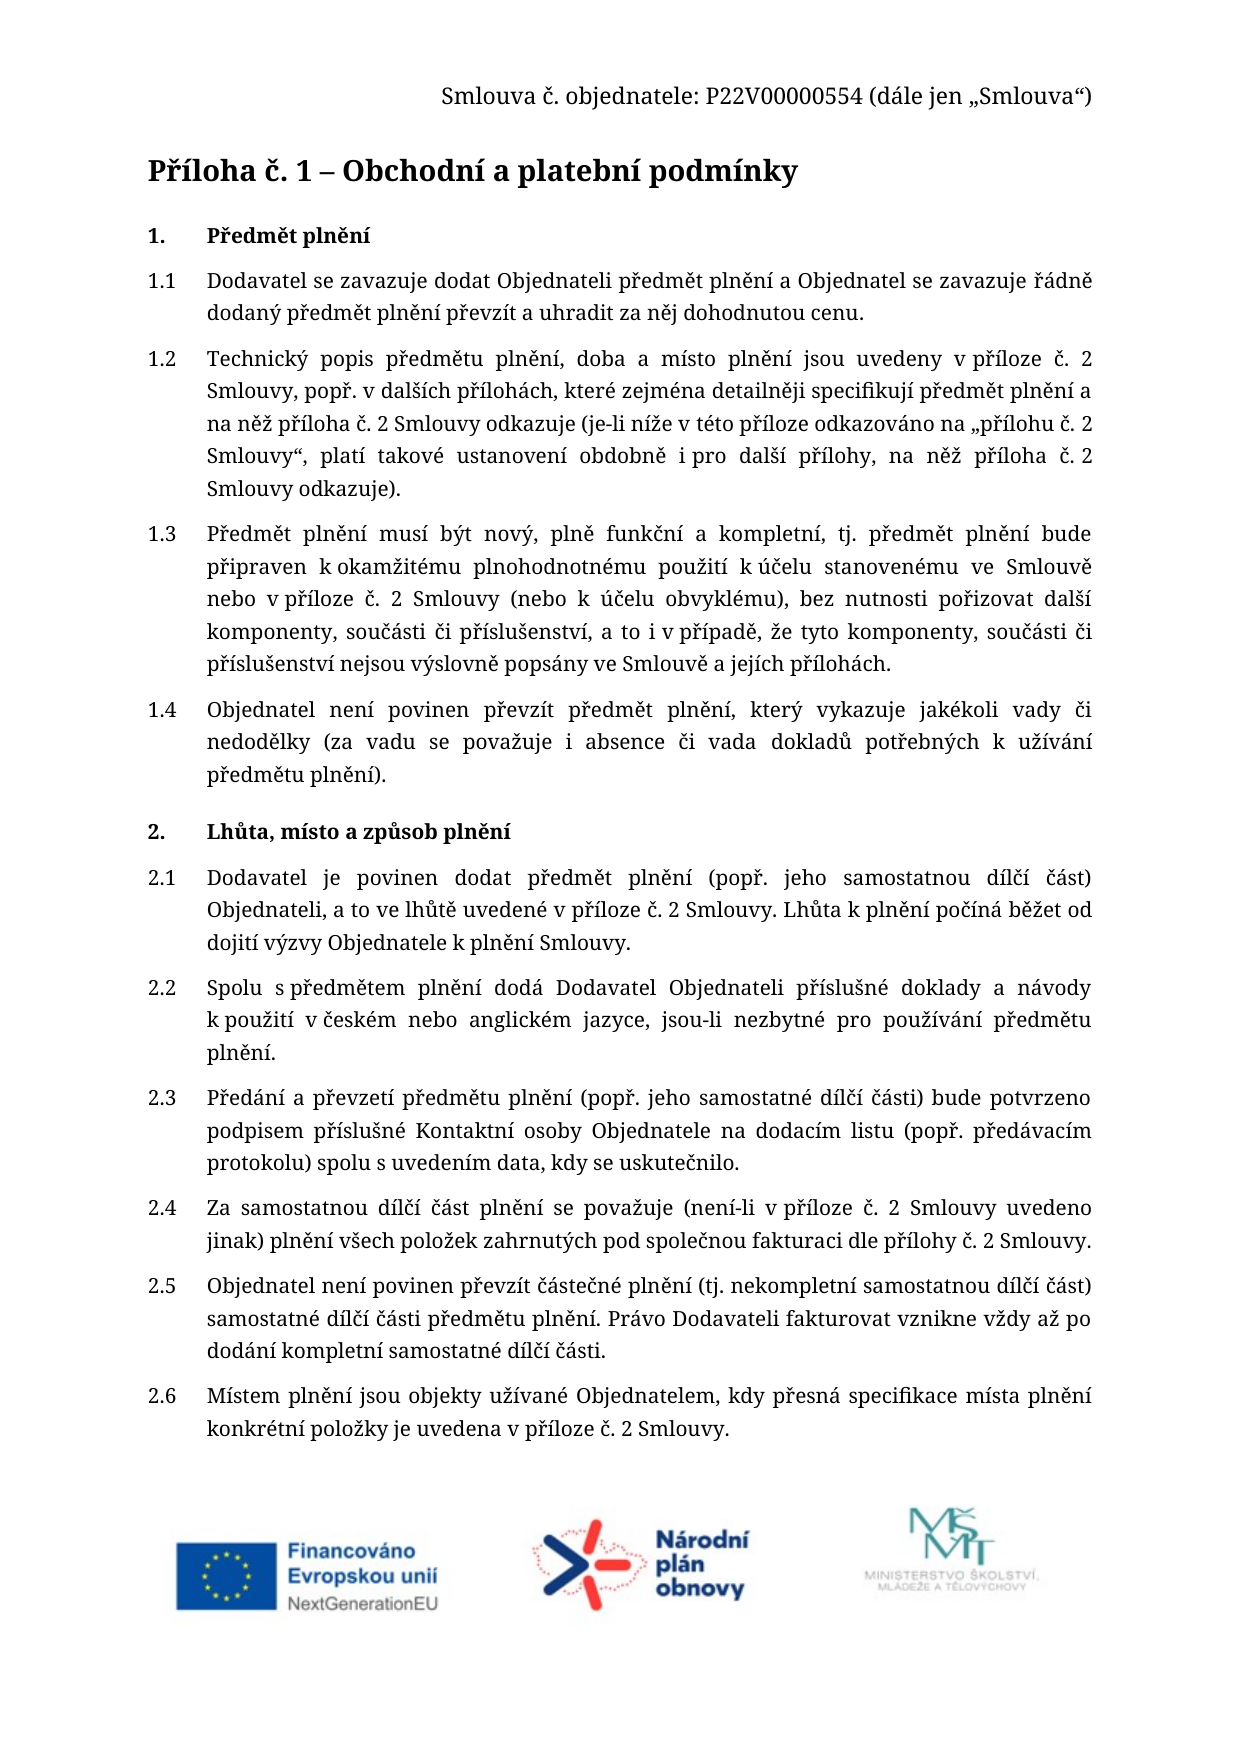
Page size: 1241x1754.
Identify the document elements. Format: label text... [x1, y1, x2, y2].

text Příloha č. 1 – Obchodní a platební podmínky [148, 150, 1093, 190]
list Místem plnění jsou objekty užívané Objednatelem, kdy přesná specifikace místa plnění konkrétní položky je uvedena v příloze č. 2 Smlouvy. [148, 1382, 1093, 1443]
list Dodavatel se zavazuje dodat Objednateli předmět plnění a Objednatel se zavazuje řádně dodaný předmět plnění převzít a uhradit za něj dohodnutou cenu. [148, 266, 1093, 327]
list Dodavatel je povinen dodat předmět plnění (popř. jeho samostatnou dílčí část) Objednateli, a to ve lhůtě uvedené v příloze č. 2 Smlouvy. Lhůta k plnění počíná běžet od dojití výzvy Objednatele k plnění Smlouvy. [148, 863, 1093, 956]
list Lhůta, místo a způsob plnění [148, 817, 1093, 846]
list Objednatel není povinen převzít částečné plnění (tj. nekompletní samostatnou dílčí část) samostatné dílčí části předmětu plnění. Právo Dodavateli fakturovat vznikne vždy až po dodání kompletní samostatné dílčí části. [148, 1271, 1093, 1365]
picture [147, 1460, 1093, 1638]
list Předání a převzetí předmětu plnění (popř. jeho samostatné dílčí části) bude potvrzeno podpisem příslušné Kontaktní osoby Objednatele na dodacím listu (popř. předávacím protokolu) spolu s uvedením data, kdy se uskutečnilo. [148, 1083, 1093, 1177]
list Za samostatnou dílčí část plnění se považuje (není-li v příloze č. 2 Smlouvy uvedeno jinak) plnění všech položek zahrnutých pod společnou fakturaci dle přílohy č. 2 Smlouvy. [148, 1193, 1093, 1254]
list Předmět plnění [148, 221, 1093, 249]
list Spolu s předmětem plnění dodá Dodavatel Objednateli příslušné doklady a návody k použití v českém nebo anglickém jazyce, jsou-li nezbytné pro používání předmětu plnění. [148, 973, 1093, 1067]
list Technický popis předmětu plnění, doba a místo plnění jsou uvedeny v příloze č. 2 Smlouvy, popř. v dalších přílohách, které zejména detailněji specifikují předmět plnění a na něž příloha č. 2 Smlouvy odkazuje (je-li níže v této příloze odkazováno na „přílohu č. 2 Smlouvy“, platí takové ustanovení obdobně i pro další přílohy, na něž příloha č. 2 Smlouvy odkazuje). [148, 344, 1093, 502]
list Objednatel není povinen převzít předmět plnění, který vykazuje jakékoli vady či nedodělky (za vadu se považuje i absence či vada dokladů potřebných k užívání předmětu plnění). [148, 695, 1093, 788]
list Předmět plnění musí být nový, plně funkční a kompletní, tj. předmět plnění bude připraven k okamžitému plnohodnotnému použití k účelu stanovenému ve Smlouvě nebo v příloze č. 2 Smlouvy (nebo k účelu obvyklému), bez nutnosti pořizovat další komponenty, součásti či příslušenství, a to i v případě, že tyto komponenty, součásti či příslušenství nejsou výslovně popsány ve Smlouvě a jejích přílohách. [148, 519, 1093, 678]
